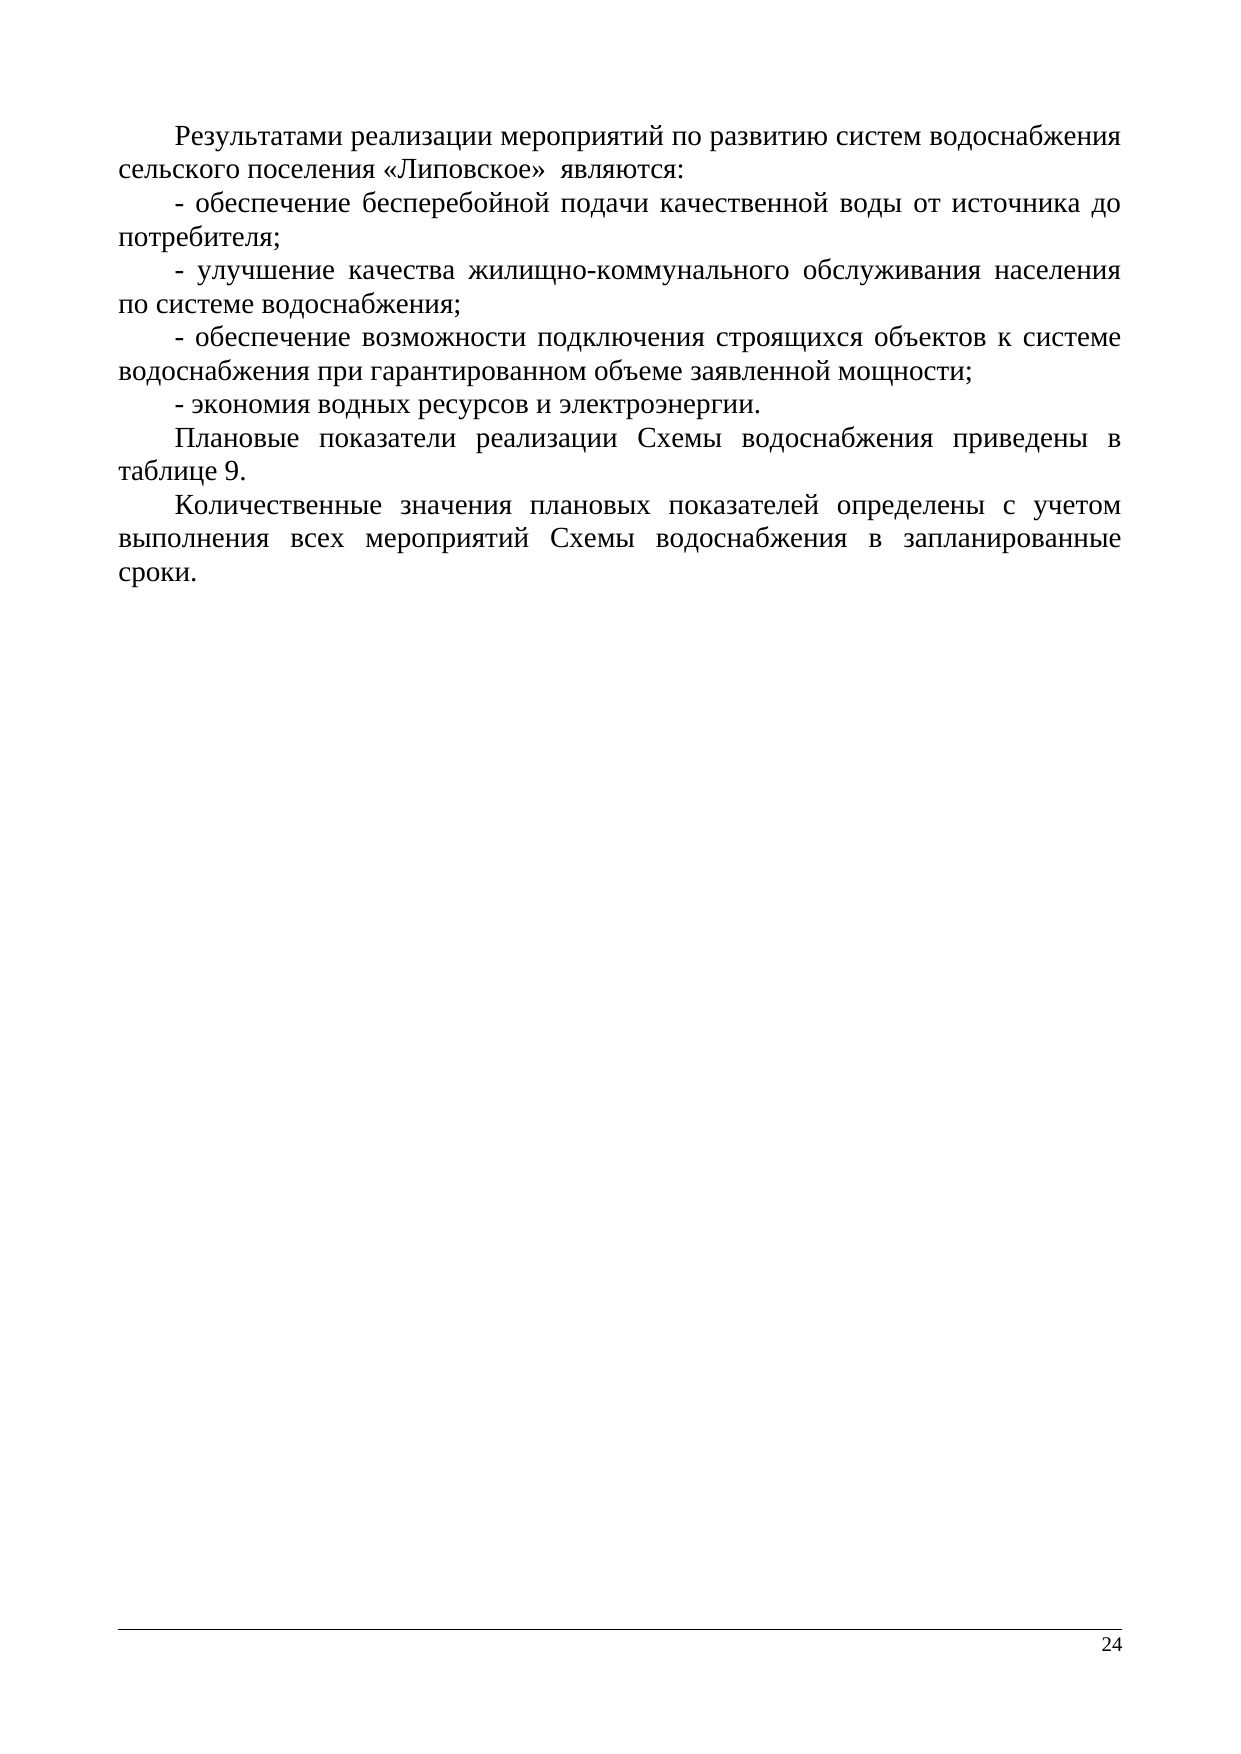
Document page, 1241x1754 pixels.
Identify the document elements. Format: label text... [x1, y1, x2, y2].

text - обеспечение возможности подключения строящихся объектов к системе водоснабжения при гарантированном объеме заявленной мощности; [118, 319, 1122, 386]
text - экономия водных ресурсов и электроэнергии. [118, 386, 1122, 420]
text Количественные значения плановых показателей определены с учетом выполнения всех мероприятий Схемы водоснабжения в запланированные сроки. [118, 487, 1122, 588]
text - улучшение качества жилищно-коммунального обслуживания населения по системе водоснабжения; [118, 252, 1122, 319]
text Плановые показатели реализации Схемы водоснабжения приведены в таблице 9. [118, 420, 1122, 487]
text Результатами реализации мероприятий по развитию систем водоснабжения сельского поселения «Липовское» являются: [118, 118, 1122, 185]
text - обеспечение бесперебойной подачи качественной воды от источника до потребителя; [118, 185, 1122, 252]
